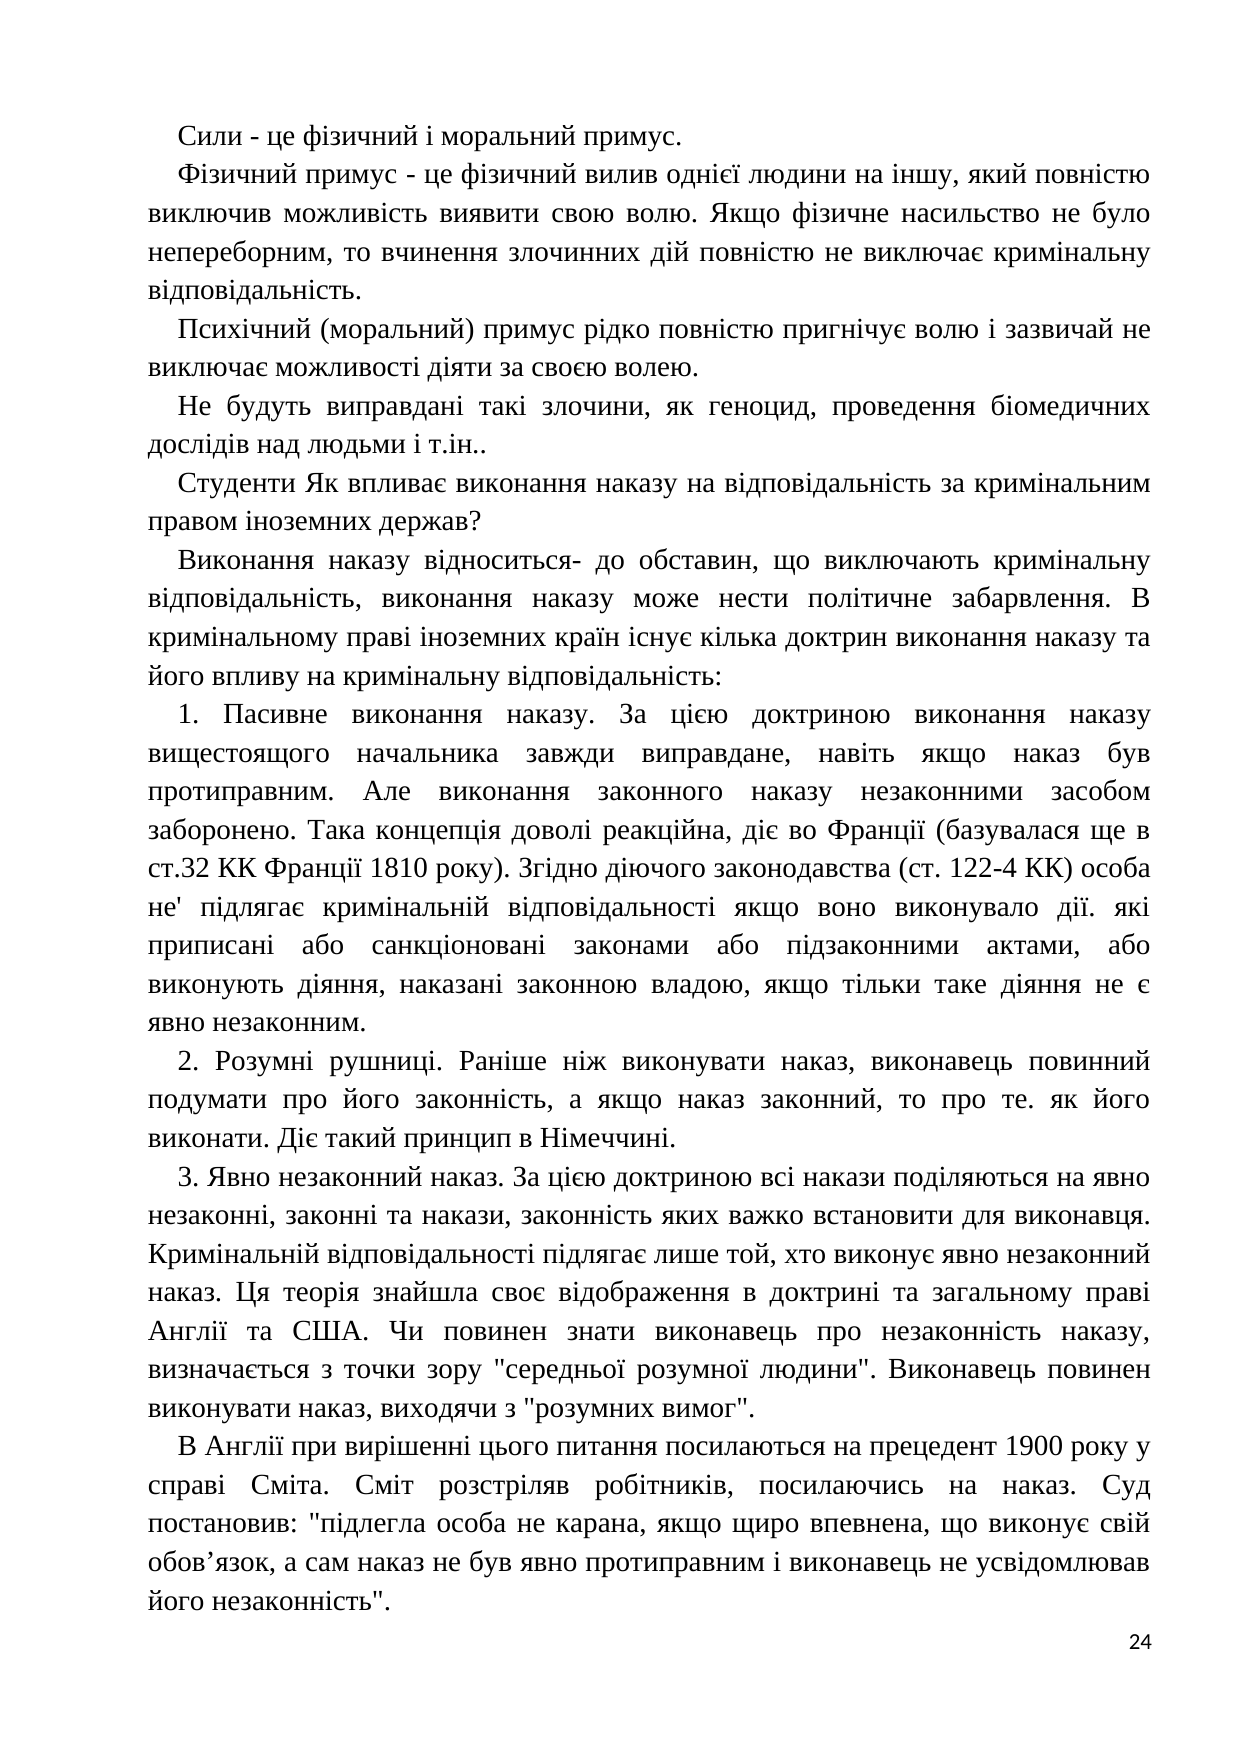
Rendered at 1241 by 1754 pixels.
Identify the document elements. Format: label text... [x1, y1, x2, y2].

text Студенти Як впливає виконання наказу на відповідальність за кримінальним правом іноземних держав? [148, 465, 1152, 537]
text 2. Розумні рушниці. Раніше ніж виконувати наказ, виконавець повинний подумати про його законність, а якщо наказ законний, то про те. як його виконати. Діє такий принцип в Німеччині. [148, 1043, 1152, 1154]
text Сили - це фізичний і моральний примус. [148, 118, 1152, 152]
text 1. Пасивне виконання наказу. За цією доктриною виконання наказу вищестоящого начальника завжди виправдане, навіть якщо наказ був протиправним. Але виконання законного наказу незаконними засобом заборонено. Така концепція доволі реакційна, діє во Франції (базувалася ще в ст.32 КК Франції 1810 року). Згідно діючого законодавства (ст. 122-4 КК) особа не' підлягає кримінальній відповідальності якщо воно виконувало дії. які приписані або санкціоновані законами або підзаконними актами, або виконують діяння, наказані законною владою, якщо тільки таке діяння не є явно незаконним. [148, 696, 1152, 1038]
text Психічний (моральний) примус рідко повністю пригнічує волю і зазвичай не виключає можливості діяти за своєю волею. [148, 311, 1152, 383]
text Не будуть виправдані такі злочини, як геноцид, проведення біомедичних дослідів над людьми і т.ін.. [148, 388, 1152, 460]
text Виконання наказу відноситься- до обставин, що виключають кримінальну відповідальність, виконання наказу може нести політичне забарвлення. В кримінальному праві іноземних країн існує кілька доктрин виконання наказу та його впливу на кримінальну відповідальність: [148, 542, 1152, 691]
text 3. Явно незаконний наказ. За цією доктриною всі накази поділяються на явно незаконні, законні та накази, законність яких важко встановити для виконавця. Кримінальній відповідальності підлягає лише той, хто виконує явно незаконний наказ. Ця теорія знайшла своє відображення в доктрині та загальному праві Англії та США. Чи повинен знати виконавець про незаконність наказу, визначається з точки зору "середньої розумної людини". Виконавець повинен виконувати наказ, виходячи з "розумних вимог". [148, 1159, 1152, 1423]
text В Англії при вирішенні цього питання посилаються на прецедент 1900 року у справі Сміта. Сміт розстріляв робітників, посилаючись на наказ. Суд постановив: "підлегла особа не карана, якщо щиро впевнена, що виконує свій обов’язок, а сам наказ не був явно протиправним і виконавець не усвідомлював його незаконність". [148, 1428, 1152, 1616]
text Фізичний примус - це фізичний вилив однієї людини на іншу, який повністю виключив можливість виявити свою волю. Якщо фізичне насильство не було непереборним, то вчинення злочинних дій повністю не виключає кримінальну відповідальність. [148, 157, 1152, 306]
